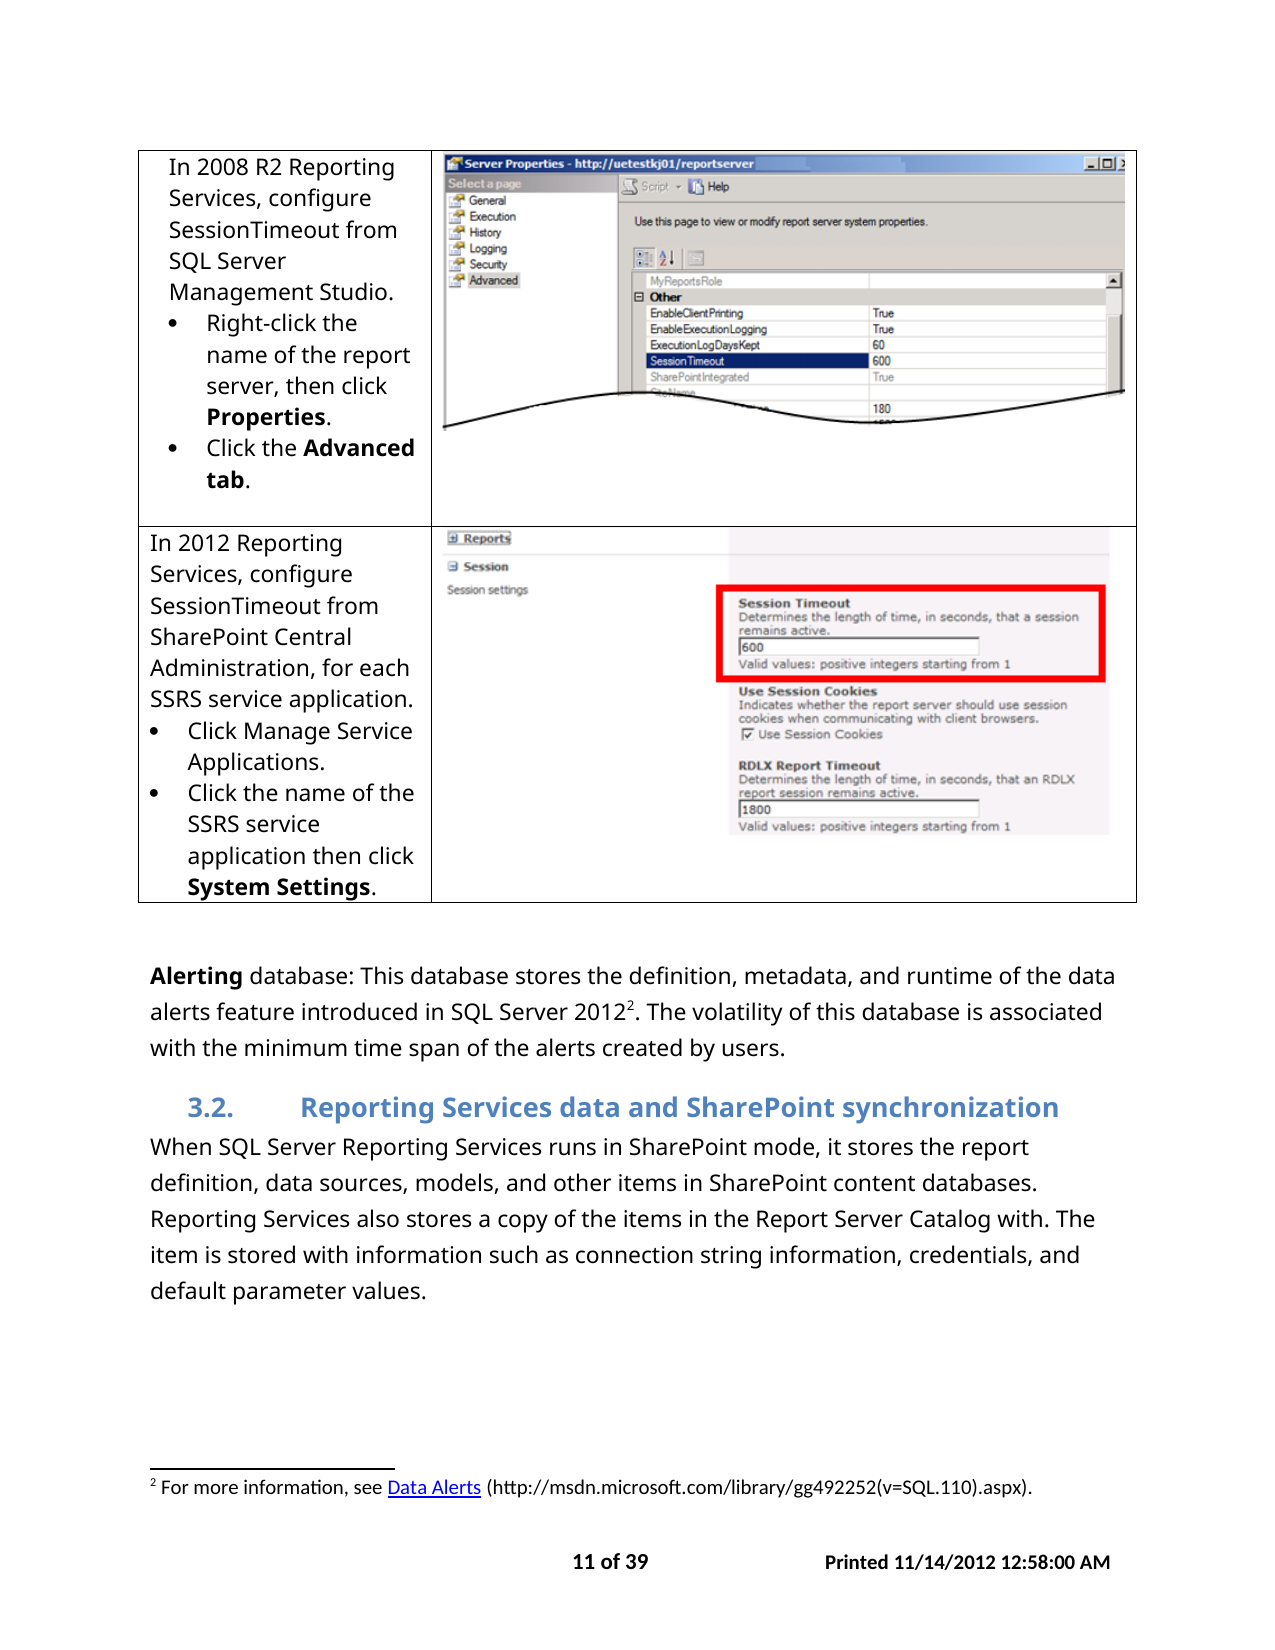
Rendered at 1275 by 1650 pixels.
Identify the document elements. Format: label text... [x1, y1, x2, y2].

subtitle Reporting Services data and SharePoint synchronization [187, 1088, 1125, 1125]
text When SQL Server Reporting Services runs in SharePoint mode, it stores the report definition, data sources, models, and other items in SharePoint content databases. Reporting Services also stores a copy of the items in the Report Server Catalog with. The item is stored with information such as connection string information, credentials, and default parameter values. [150, 1131, 1125, 1306]
table_cell [432, 527, 1136, 902]
text Alerting database: This database stores the definition, metadata, and runtime of the data alerts feature introduced in SQL Server 2012. The volatility of this database is associated with the minimum time span of the alerts created by users. [150, 960, 1125, 1063]
picture [442, 151, 1125, 431]
table_header [432, 151, 1136, 526]
table_header In 2008 R2 Reporting Services, configure SessionTimeout from SQL Server Management Studio. Right-click the name of the report server, then click Properties. Click the Advanced tab. [139, 151, 431, 526]
picture [442, 527, 1110, 835]
table_cell In 2012 Reporting Services, configure SessionTimeout from SharePoint Central Administration, for each SSRS service application. Click Manage Service Applications. Click the name of the SSRS service application then click System Settings. [139, 527, 431, 902]
